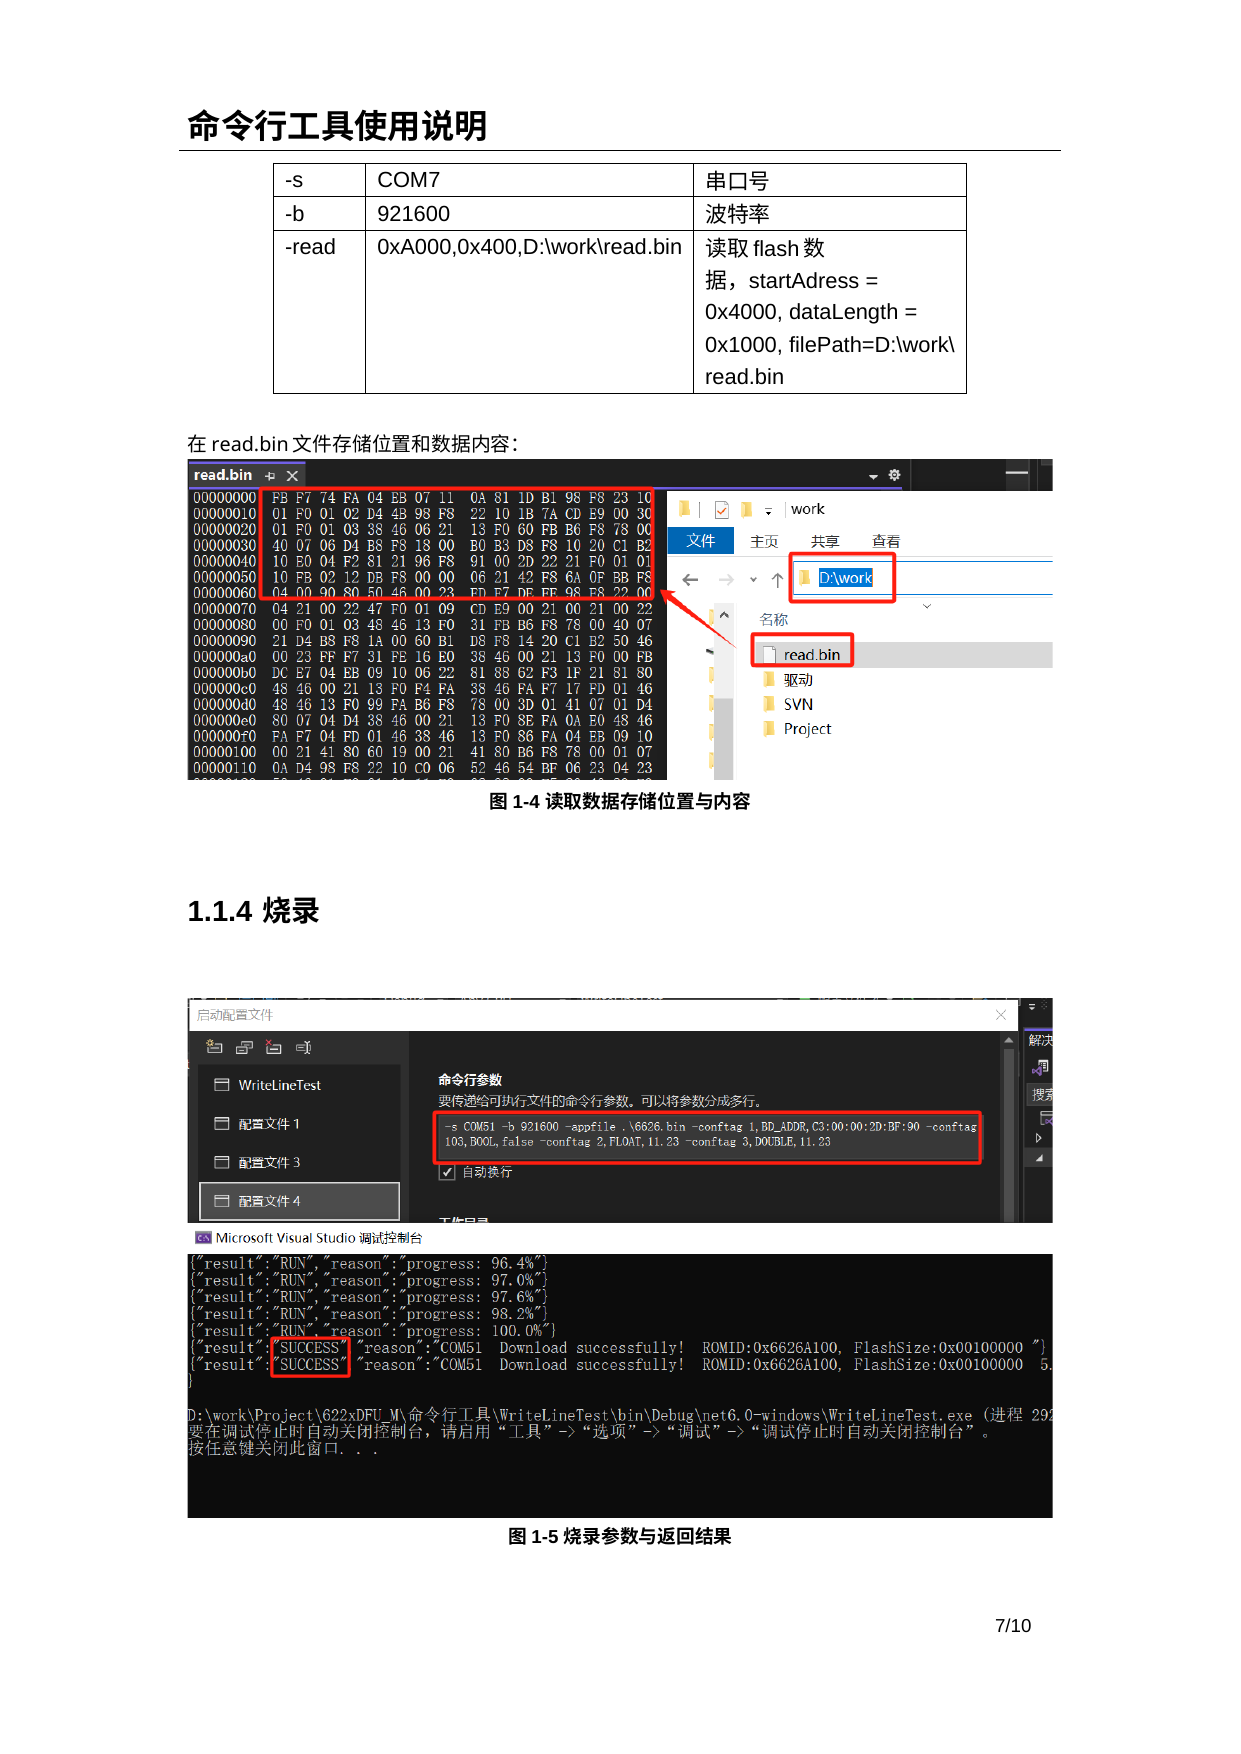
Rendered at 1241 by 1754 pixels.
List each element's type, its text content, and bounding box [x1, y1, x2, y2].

text 图 1-4 读取数据存储位置与内容 [187, 784, 1053, 817]
picture [187, 998, 1053, 1518]
subtitle 烧录 [187, 876, 1053, 941]
text 在read.bin文件存储位置和数据内容： [187, 427, 1053, 459]
table_cell 921600 [366, 197, 693, 229]
table_cell -read [274, 231, 365, 393]
table_cell -b [274, 197, 365, 229]
picture [187, 459, 1053, 780]
table_cell 串口号 [694, 164, 966, 196]
table_cell 波特率 [694, 197, 966, 229]
table_cell -s [274, 164, 365, 196]
table_cell 读取flash数据，startAdress = 0x4000, dataLength = 0x1000, filePath=D:\work\read.bin [694, 231, 966, 393]
table_cell 0xA000,0x400,D:\work\read.bin [366, 231, 693, 393]
text 图 1-5 烧录参数与返回结果 [187, 1519, 1053, 1551]
table_cell COM7 [366, 164, 693, 196]
